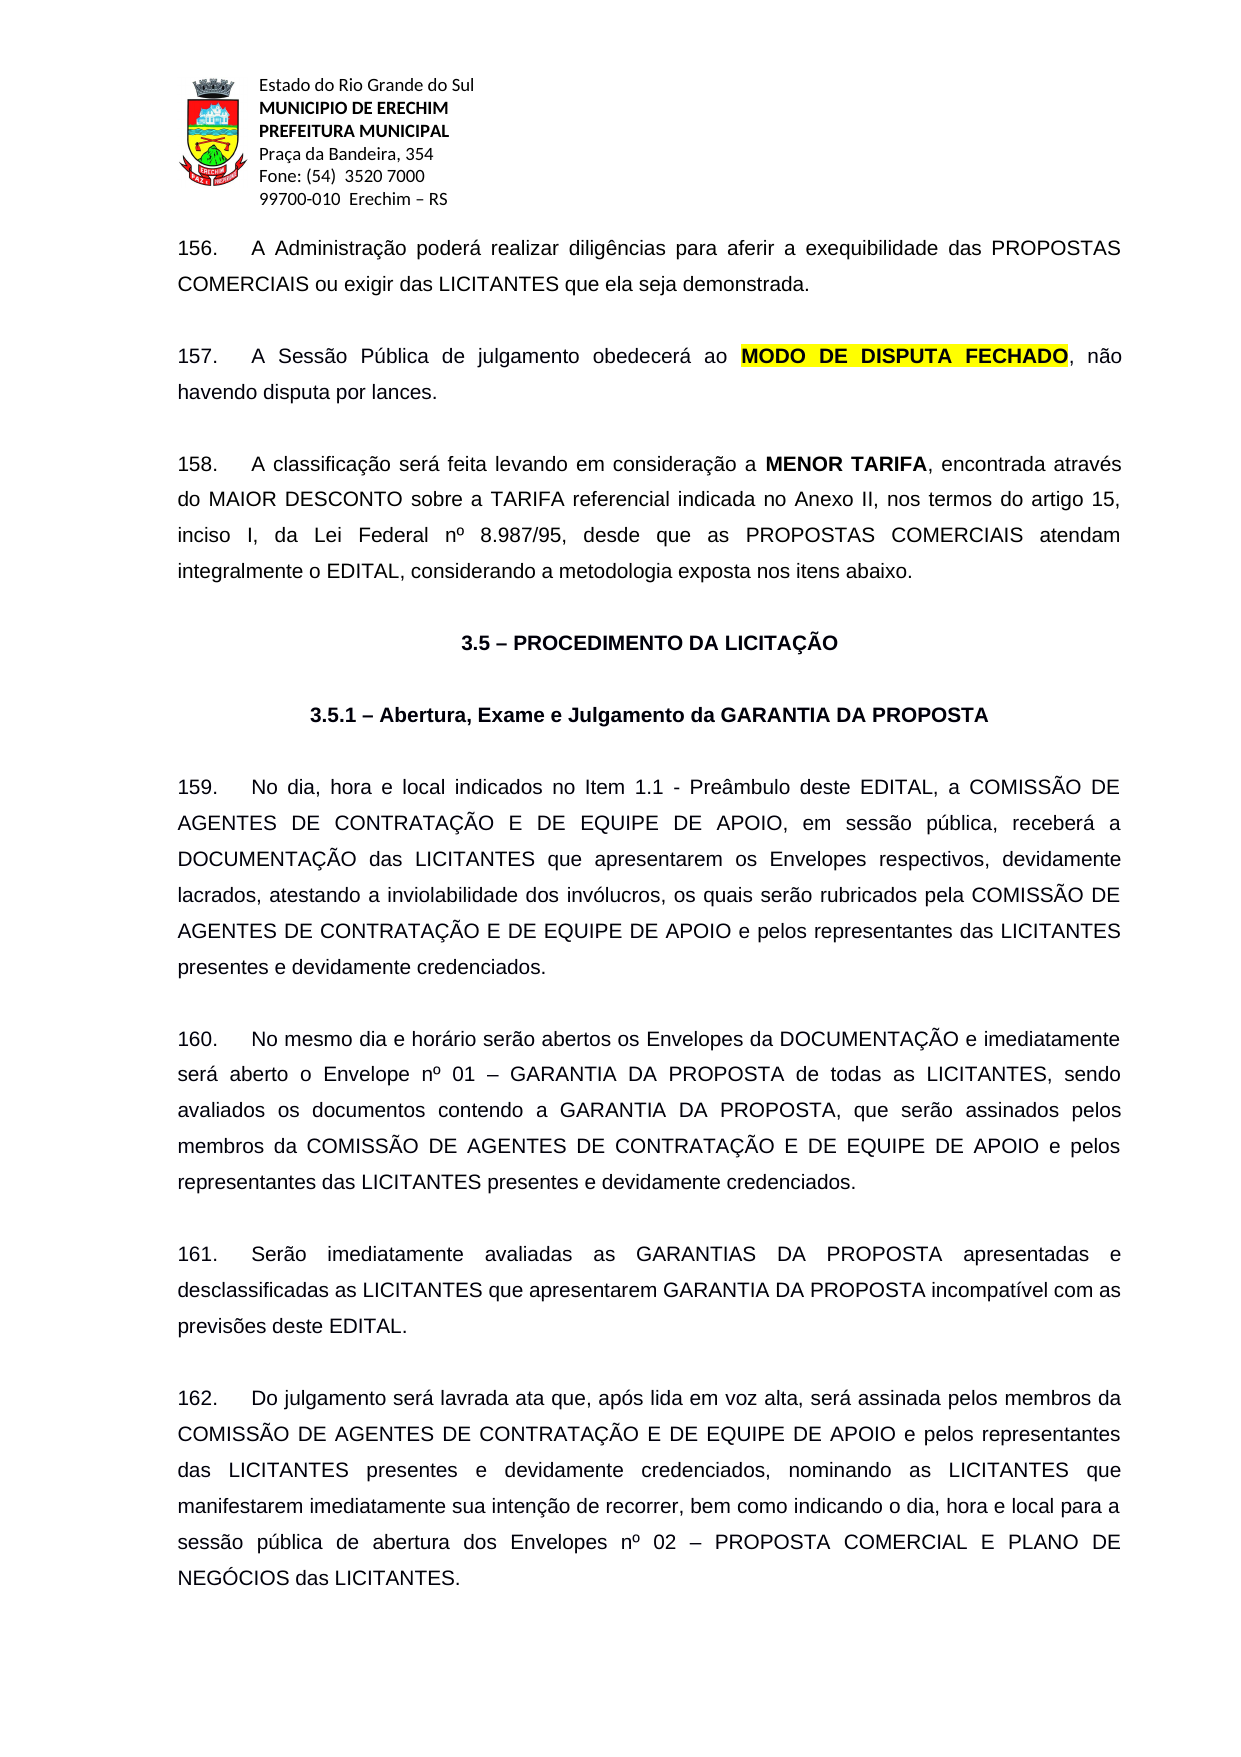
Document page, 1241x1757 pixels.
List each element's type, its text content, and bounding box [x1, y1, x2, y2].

text 158. A classificação será feita levando em consideração a MENOR TARIFA, encontrada através do MAIOR DESCONTO sobre a TARIFA referencial indicada no Anexo II, nos termos do artigo 15, inciso I, da Lei Federal nº 8.987/95, desde que as PROPOSTAS COMERCIAIS atendam integralmente o EDITAL, considerando a metodologia exposta nos itens abaixo. [177, 451, 1122, 583]
text 159. No dia, hora e local indicados no Item 1.1 - Preâmbulo deste EDITAL, a COMISSÃO DE AGENTES DE CONTRATAÇÃO E DE EQUIPE DE APOIO, em sessão pública, receberá a DOCUMENTAÇÃO das LICITANTES que apresentarem os Envelopes respectivos, devidamente lacrados, atestando a inviolabilidade dos invólucros, os quais serão rubricados pela COMISSÃO DE AGENTES DE CONTRATAÇÃO E DE EQUIPE DE APOIO e pelos representantes das LICITANTES presentes e devidamente credenciados. [177, 775, 1122, 978]
text 162. Do julgamento será lavrada ata que, após lida em voz alta, será assinada pelos membros da COMISSÃO DE AGENTES DE CONTRATAÇÃO E DE EQUIPE DE APOIO e pelos representantes das LICITANTES presentes e devidamente credenciados, nominando as LICITANTES que manifestarem imediatamente sua intenção de recorrer, bem como indicando o dia, hora e local para a sessão pública de abertura dos Envelopes nº 02 – PROPOSTA COMERCIAL E PLANO DE NEGÓCIOS das LICITANTES. [177, 1386, 1122, 1589]
text 3.5 – PROCEDIMENTO DA LICITAÇÃO [177, 631, 1122, 655]
text 156. A Administração poderá realizar diligências para aferir a exequibilidade das PROPOSTAS COMERCIAIS ou exigir das LICITANTES que ela seja demonstrada. [177, 236, 1122, 296]
text 161. Serão imediatamente avaliadas as GARANTIAS DA PROPOSTA apresentadas e desclassificadas as LICITANTES que apresentarem GARANTIA DA PROPOSTA incompatível com as previsões deste EDITAL. [177, 1242, 1122, 1338]
text 157. A Sessão Pública de julgamento obedecerá ao MODO DE DISPUTA FECHADO, não havendo disputa por lances. [177, 343, 1122, 403]
text 3.5.1 – Abertura, Exame e Julgamento da GARANTIA DA PROPOSTA [177, 703, 1122, 727]
picture [177, 77, 248, 188]
text 160. No mesmo dia e horário serão abertos os Envelopes da DOCUMENTAÇÃO e imediatamente será aberto o Envelope nº 01 – GARANTIA DA PROPOSTA de todas as LICITANTES, sendo avaliados os documentos contendo a GARANTIA DA PROPOSTA, que serão assinados pelos membros da COMISSÃO DE AGENTES DE CONTRATAÇÃO E DE EQUIPE DE APOIO e pelos representantes das LICITANTES presentes e devidamente credenciados. [177, 1026, 1122, 1194]
